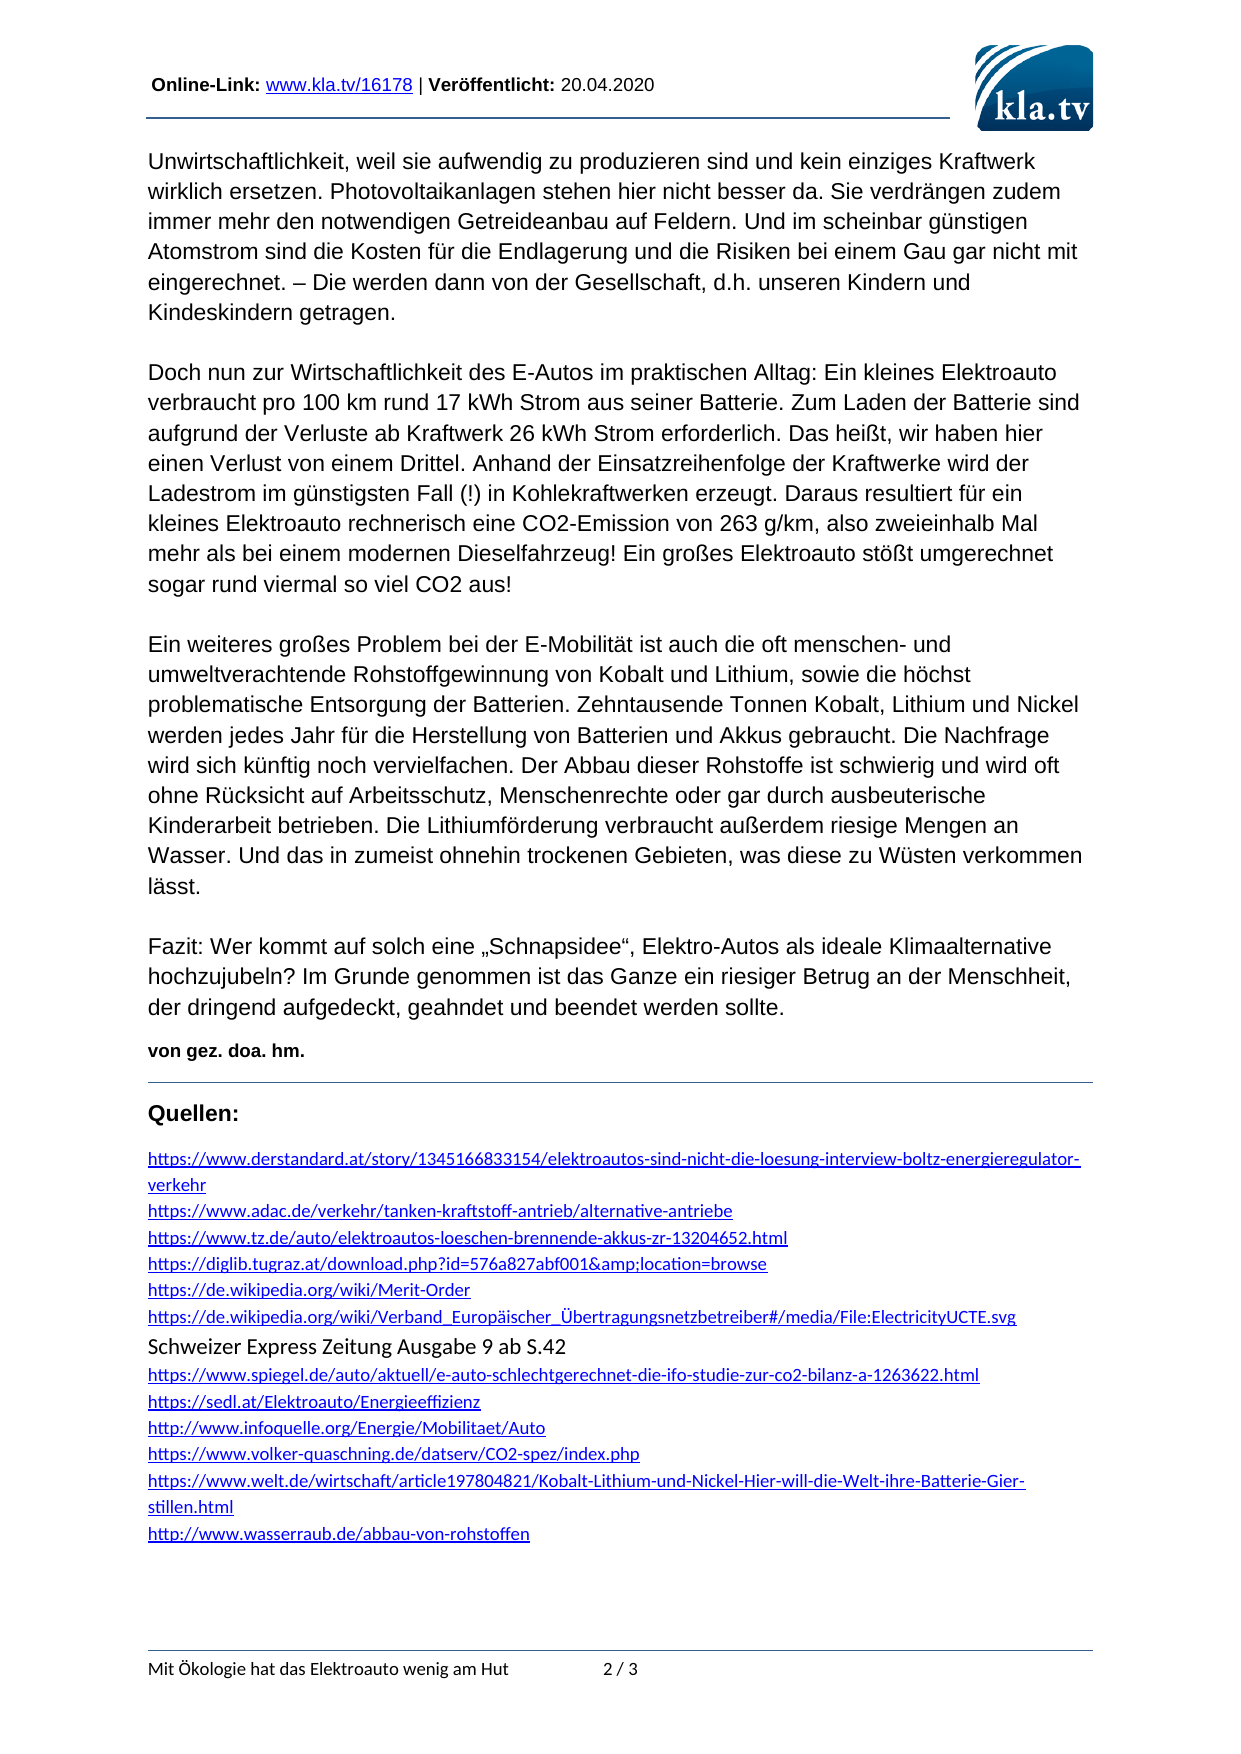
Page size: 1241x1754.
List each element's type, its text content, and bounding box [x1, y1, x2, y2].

text Quellen: [148, 1083, 1093, 1126]
text https://www.derstandard.at/story/1345166833154/elektroautos-sind-nicht-die-loesung-interview-boltz-energieregulator-verkehr https://www.adac.de/verkehr/tanken-kraftstoff-antrieb/alternative-antriebe https://www.tz.de/auto/elektroautos-loeschen-brennende-akkus-zr-13204652.html https://diglib.tugraz.at/download.php?id=576a827abf001&amp;location=browse https://de.wikipedia.org/wiki/Merit-Order https://de.wikipedia.org/wiki/Verband_Europäischer_Übertragungsnetzbetreiber#/media/File:ElectricityUCTE.svg Schweizer Express Zeitung Ausgabe 9 ab S.42 https://www.spiegel.de/auto/aktuell/e-auto-schlechtgerechnet-die-ifo-studie-zur-co2-bilanz-a-1263622.html https://sedl.at/Elektroauto/Energieeffizienz http://www.infoquelle.org/Energie/Mobilitaet/Auto https://www.volker-quaschning.de/datserv/CO2-spez/index.php https://www.welt.de/wirtschaft/article197804821/Kobalt-Lithium-und-Nickel-Hier-will-die-Welt-ihre-Batterie-Gier-stillen.html http://www.wasserraub.de/abbau-von-rohstoffen [148, 1147, 1093, 1544]
text von gez. doa. hm. [148, 1040, 1093, 1062]
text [148, 148, 1093, 1020]
